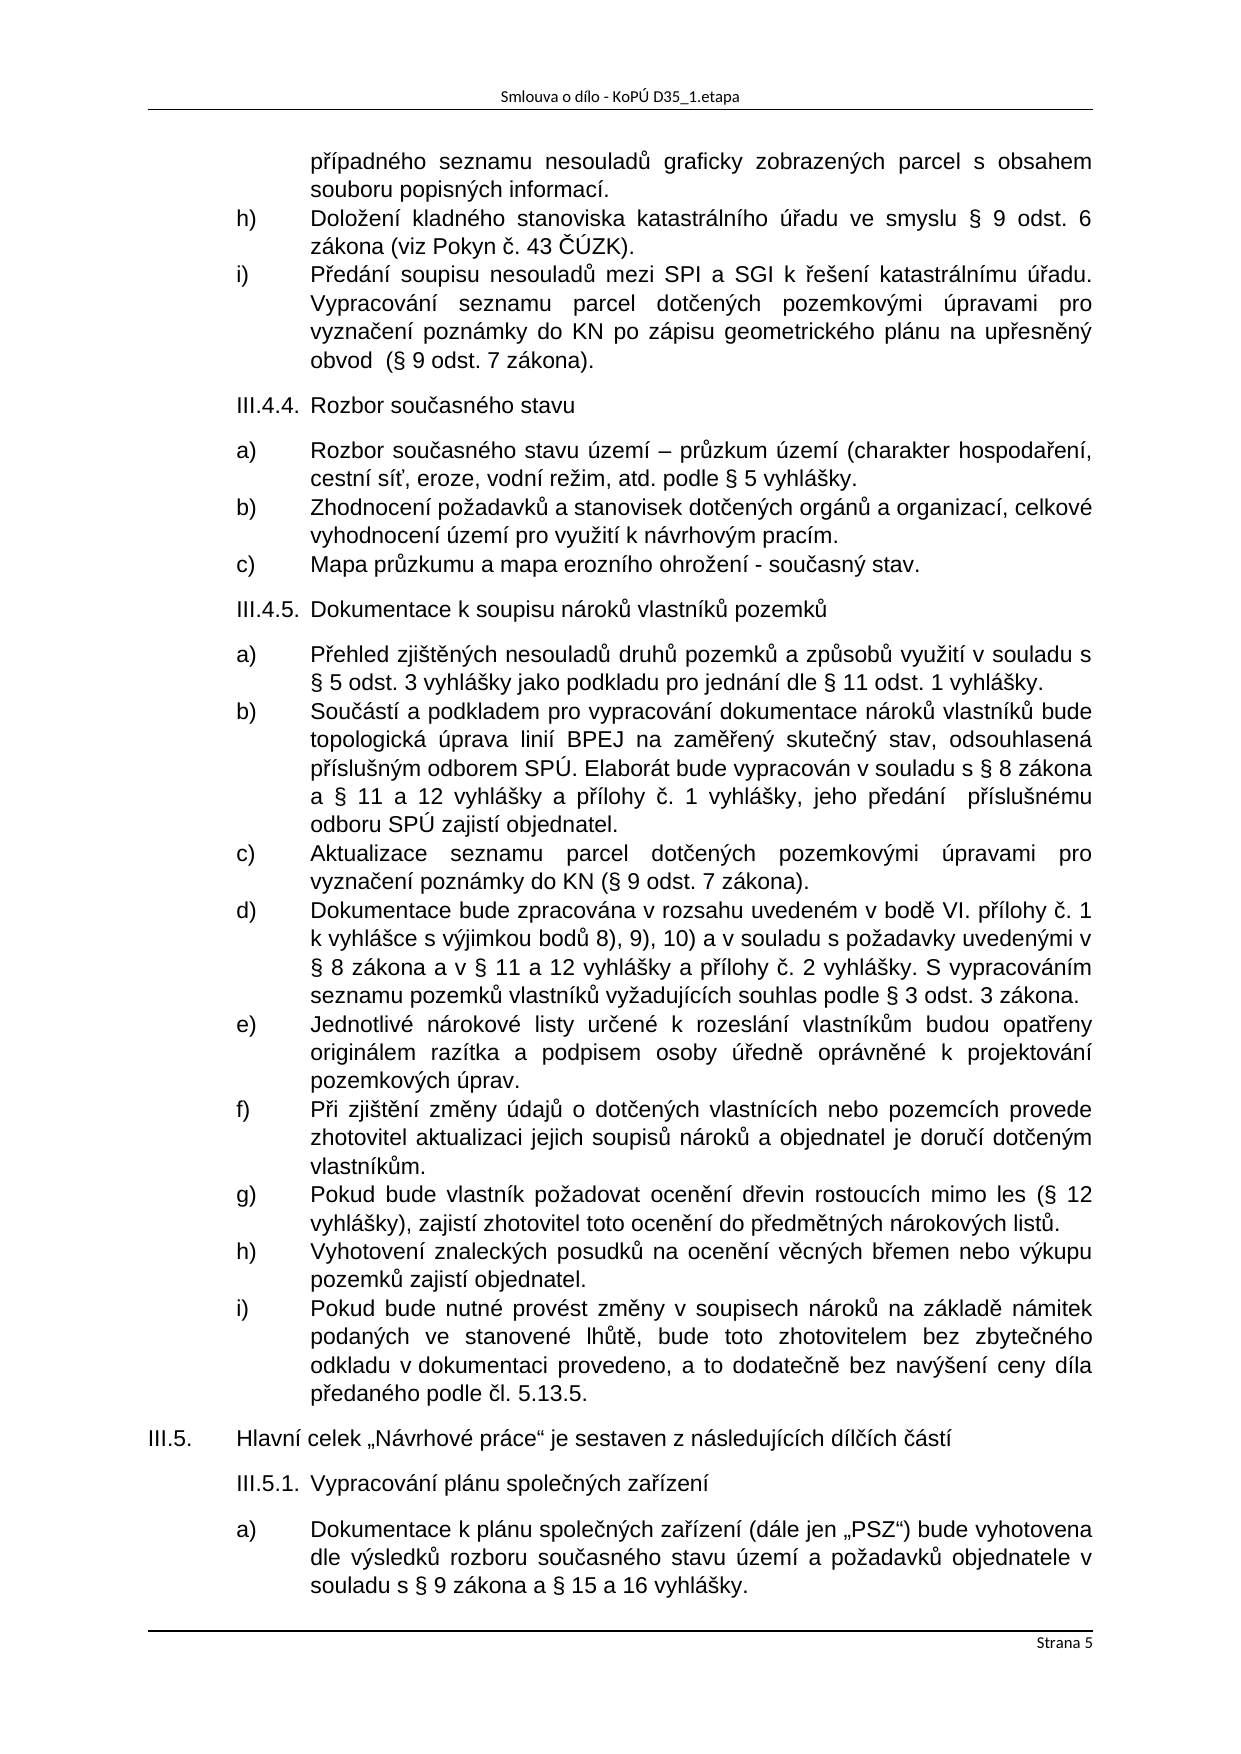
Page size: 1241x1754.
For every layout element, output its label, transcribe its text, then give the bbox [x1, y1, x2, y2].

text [236, 148, 1093, 202]
text Součástí a podkladem pro vypracování dokumentace nároků vlastníků bude topologická úprava linií BPEJ na zaměřený skutečný stav, odsouhlasená příslušným odborem SPÚ. Elaborát bude vypracován v souladu s § 8 zákona a § 11 a 12 vyhlášky a přílohy č. 1 vyhlášky, jeho předání příslušnému odboru SPÚ zajistí objednatel. [236, 698, 1093, 838]
text Dokumentace bude zpracována v rozsahu uvedeném v bodě VI. přílohy č. 1 k vyhlášce s výjimkou bodů 8), 9), 10) a v souladu s požadavky uvedenými v § 8 zákona a v § 11 a 12 vyhlášky a přílohy č. 2 vyhlášky. S vypracováním seznamu pozemků vlastníků vyžadujících souhlas podle § 3 odst. 3 zákona. [236, 897, 1093, 1008]
text Jednotlivé nárokové listy určené k rozeslání vlastníkům budou opatřeny originálem razítka a podpisem osoby úředně oprávněné k projektování pozemkových úprav. [236, 1011, 1093, 1094]
text Předání soupisu nesouladů mezi SPI a SGI k řešení katastrálnímu úřadu. Vypracování seznamu parcel dotčených pozemkovými úpravami pro vyznačení poznámky do KN po zápisu geometrického plánu na upřesněný obvod (§ 9 odst. 7 zákona). [236, 261, 1093, 373]
text Pokud bude nutné provést změny v soupisech nároků na základě námitek podaných ve stanovené lhůtě, bude toto zhotovitelem bez zbytečného odkladu v dokumentaci provedeno, a to dodatečně bez navýšení ceny díla předaného podle čl. 5.13.5. [236, 1295, 1093, 1407]
text Rozbor současného stavu [236, 392, 1093, 418]
text Přehled zjištěných nesouladů druhů pozemků a způsobů využití v souladu s § 5 odst. 3 vyhlášky jako podkladu pro jednání dle § 11 odst. 1 vyhlášky. [236, 641, 1093, 696]
text Vyhotovení znaleckých posudků na ocenění věcných břemen nebo výkupu pozemků zajistí objednatel. [236, 1238, 1093, 1293]
text Mapa průzkumu a mapa erozního ohrožení - současný stav. [236, 551, 1093, 577]
text Vypracování plánu společných zařízení [236, 1470, 1093, 1497]
text Rozbor současného stavu území – průzkum území (charakter hospodaření, cestní síť, eroze, vodní režim, atd. podle § 5 vyhlášky. [236, 437, 1093, 492]
text Doložení kladného stanoviska katastrálního úřadu ve smyslu § 9 odst. 6 zákona (viz Pokyn č. 43 ČÚZK). [236, 204, 1093, 259]
text Dokumentace k soupisu nároků vlastníků pozemků [236, 596, 1093, 622]
text Dokumentace k plánu společných zařízení (dále jen „PSZ“) bude vyhotovena dle výsledků rozboru současného stavu území a požadavků objednatele v souladu s § 9 zákona a § 15 a 16 vyhlášky. [236, 1516, 1093, 1599]
text Pokud bude vlastník požadovat ocenění dřevin rostoucích mimo les (§ 12 vyhlášky), zajistí zhotovitel toto ocenění do předmětných nárokových listů. [236, 1181, 1093, 1236]
text Při zjištění změny údajů o dotčených vlastnících nebo pozemcích provede zhotovitel aktualizaci jejich soupisů nároků a objednatel je doručí dotčeným vlastníkům. [236, 1096, 1093, 1179]
text Zhodnocení požadavků a stanovisek dotčených orgánů a organizací, celkové vyhodnocení území pro využití k návrhovým pracím. [236, 494, 1093, 548]
list Hlavní celek „Návrhové práce“ je sestaven z následujících dílčích částí [148, 1425, 1093, 1452]
text Aktualizace seznamu parcel dotčených pozemkovými úpravami pro vyznačení poznámky do KN (§ 9 odst. 7 zákona). [236, 840, 1093, 895]
